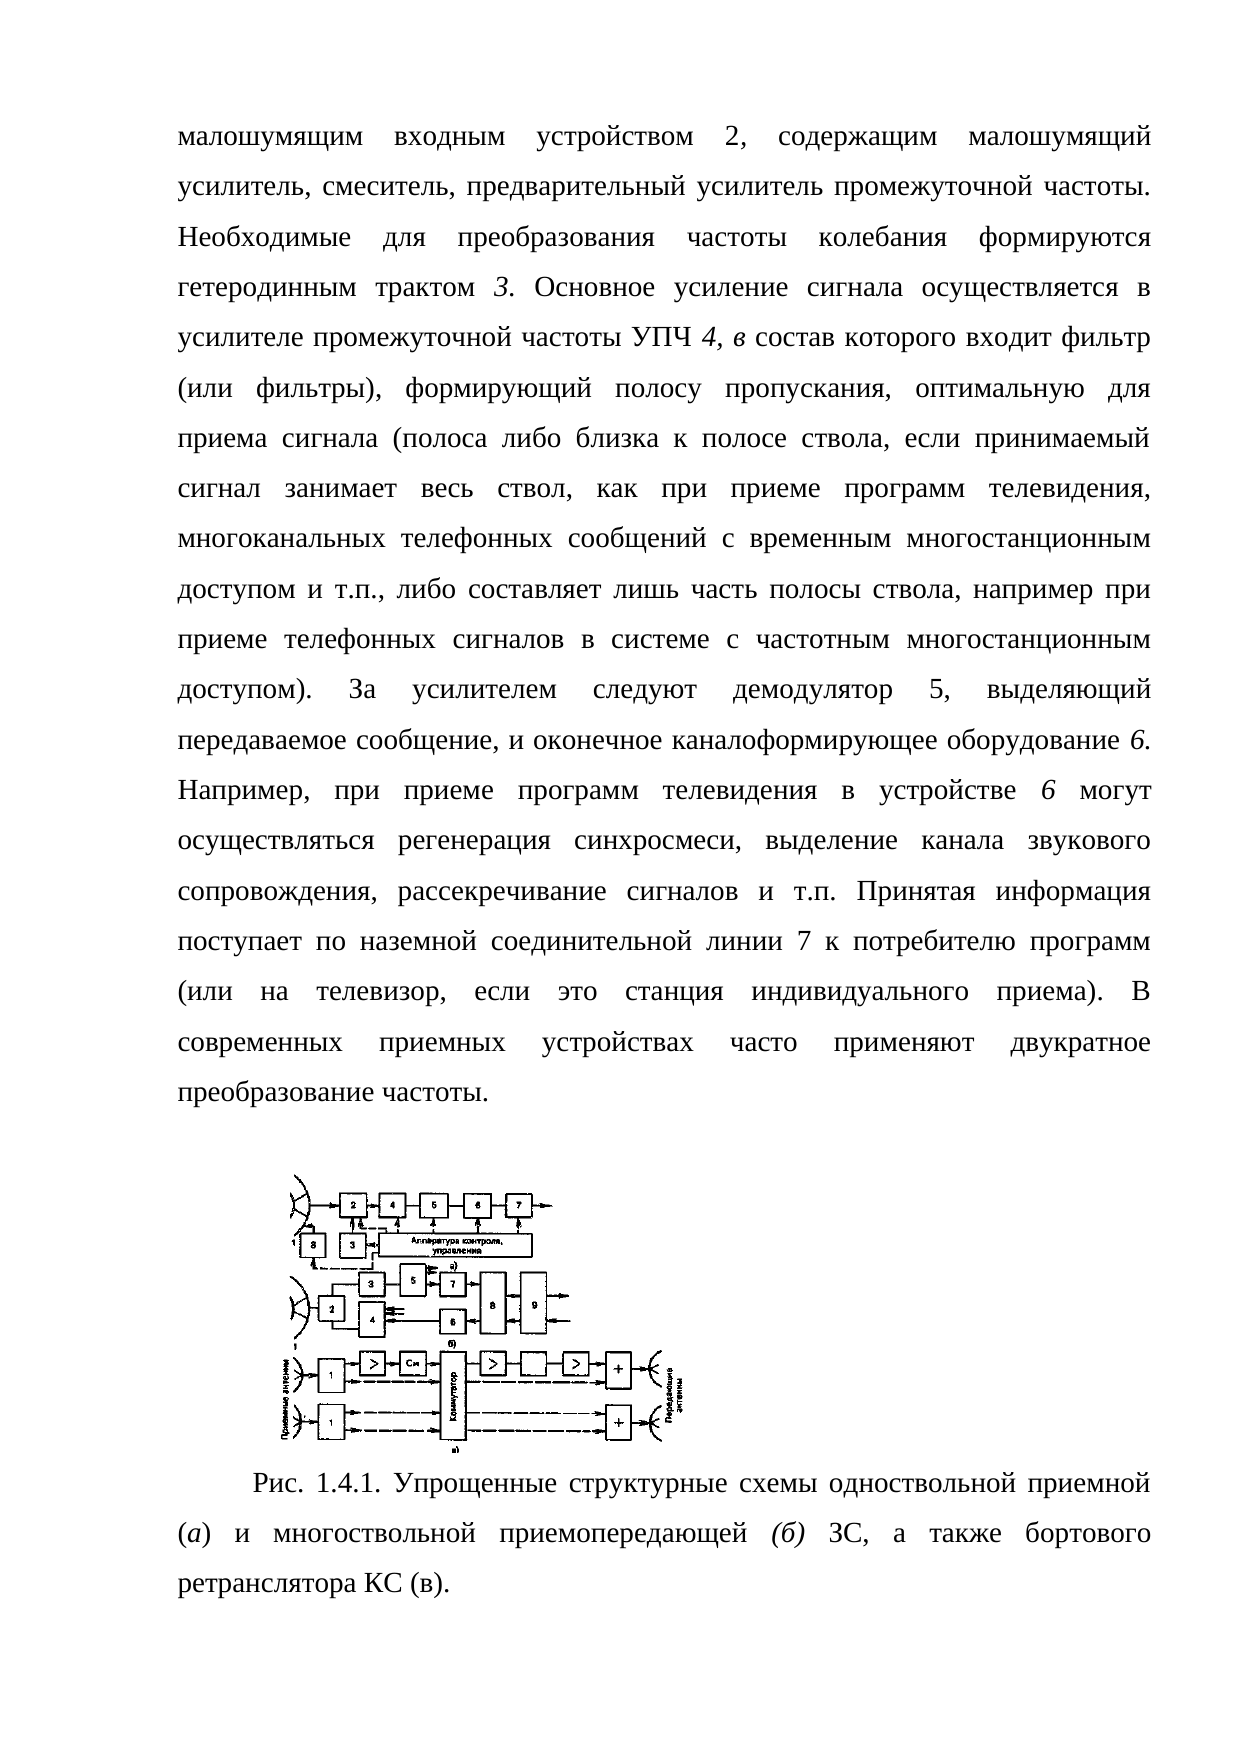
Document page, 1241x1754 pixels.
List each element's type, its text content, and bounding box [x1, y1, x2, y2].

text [177, 118, 1152, 1108]
picture [252, 1174, 692, 1453]
text Рис. 1.4.1. Упрощенные структурные схемы одноствольной приемной (а) и многоствольной приемопередающей (б) ЗС, а также бортового ретранслятора КС (в). [177, 1465, 1152, 1599]
